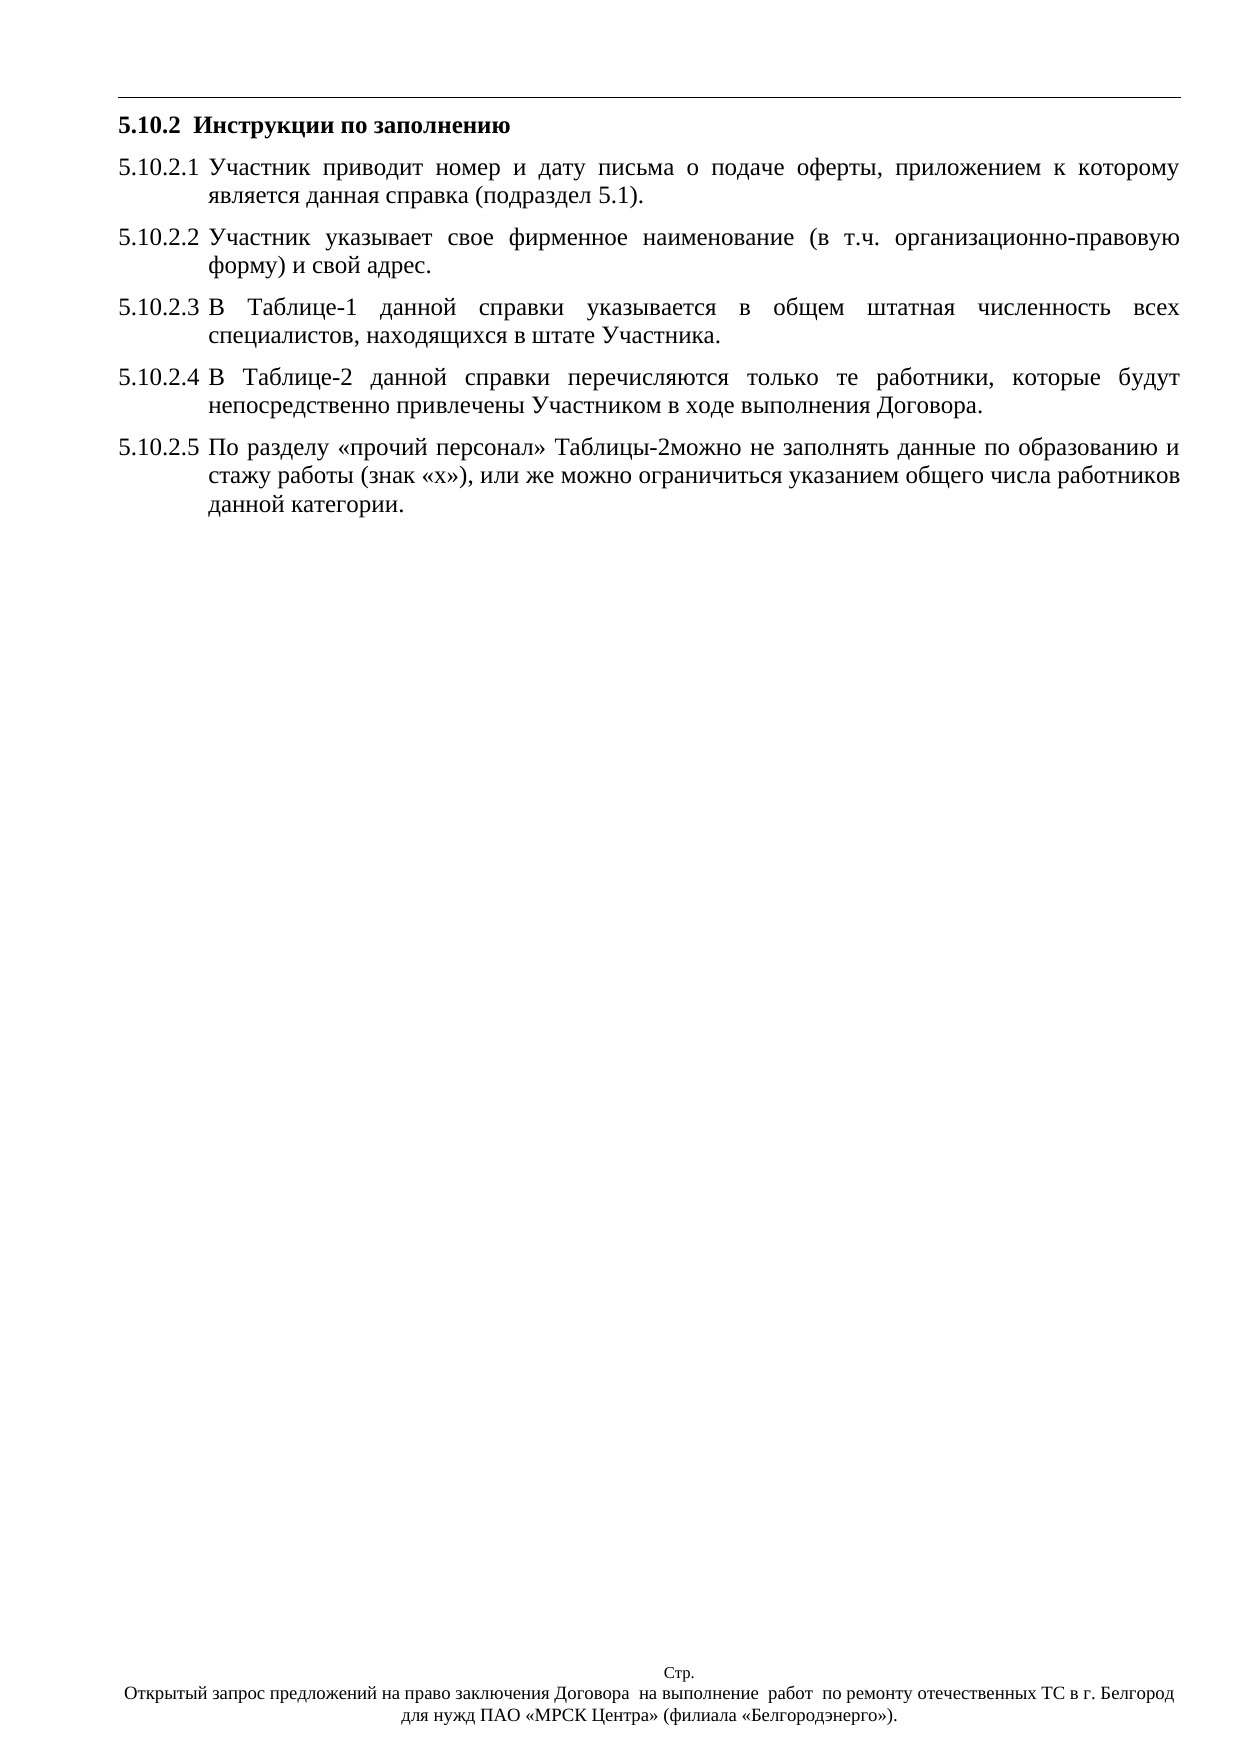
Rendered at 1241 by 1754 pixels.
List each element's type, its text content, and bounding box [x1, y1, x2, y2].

list По разделу «прочий персонал» Таблицы-2можно не заполнять данные по образованию и стажу работы (знак «х»), или же можно ограничиться указанием общего числа работников данной категории. [118, 432, 1181, 518]
list Участник приводит номер и дату письма о подаче оферты, приложением к которому является данная справка (подраздел 5.1). [118, 152, 1181, 209]
subtitle Инструкции по заполнению [118, 111, 1181, 139]
list В Таблице-2 данной справки перечисляются только те работники, которые будут непосредственно привлечены Участником в ходе выполнения Договора. [118, 362, 1181, 419]
list Участник указывает свое фирменное наименование (в т.ч. организационно-правовую форму) и свой адрес. [118, 222, 1181, 279]
list В Таблице-1 данной справки указывается в общем штатная численность всех специалистов, находящихся в штате Участника. [118, 292, 1181, 349]
